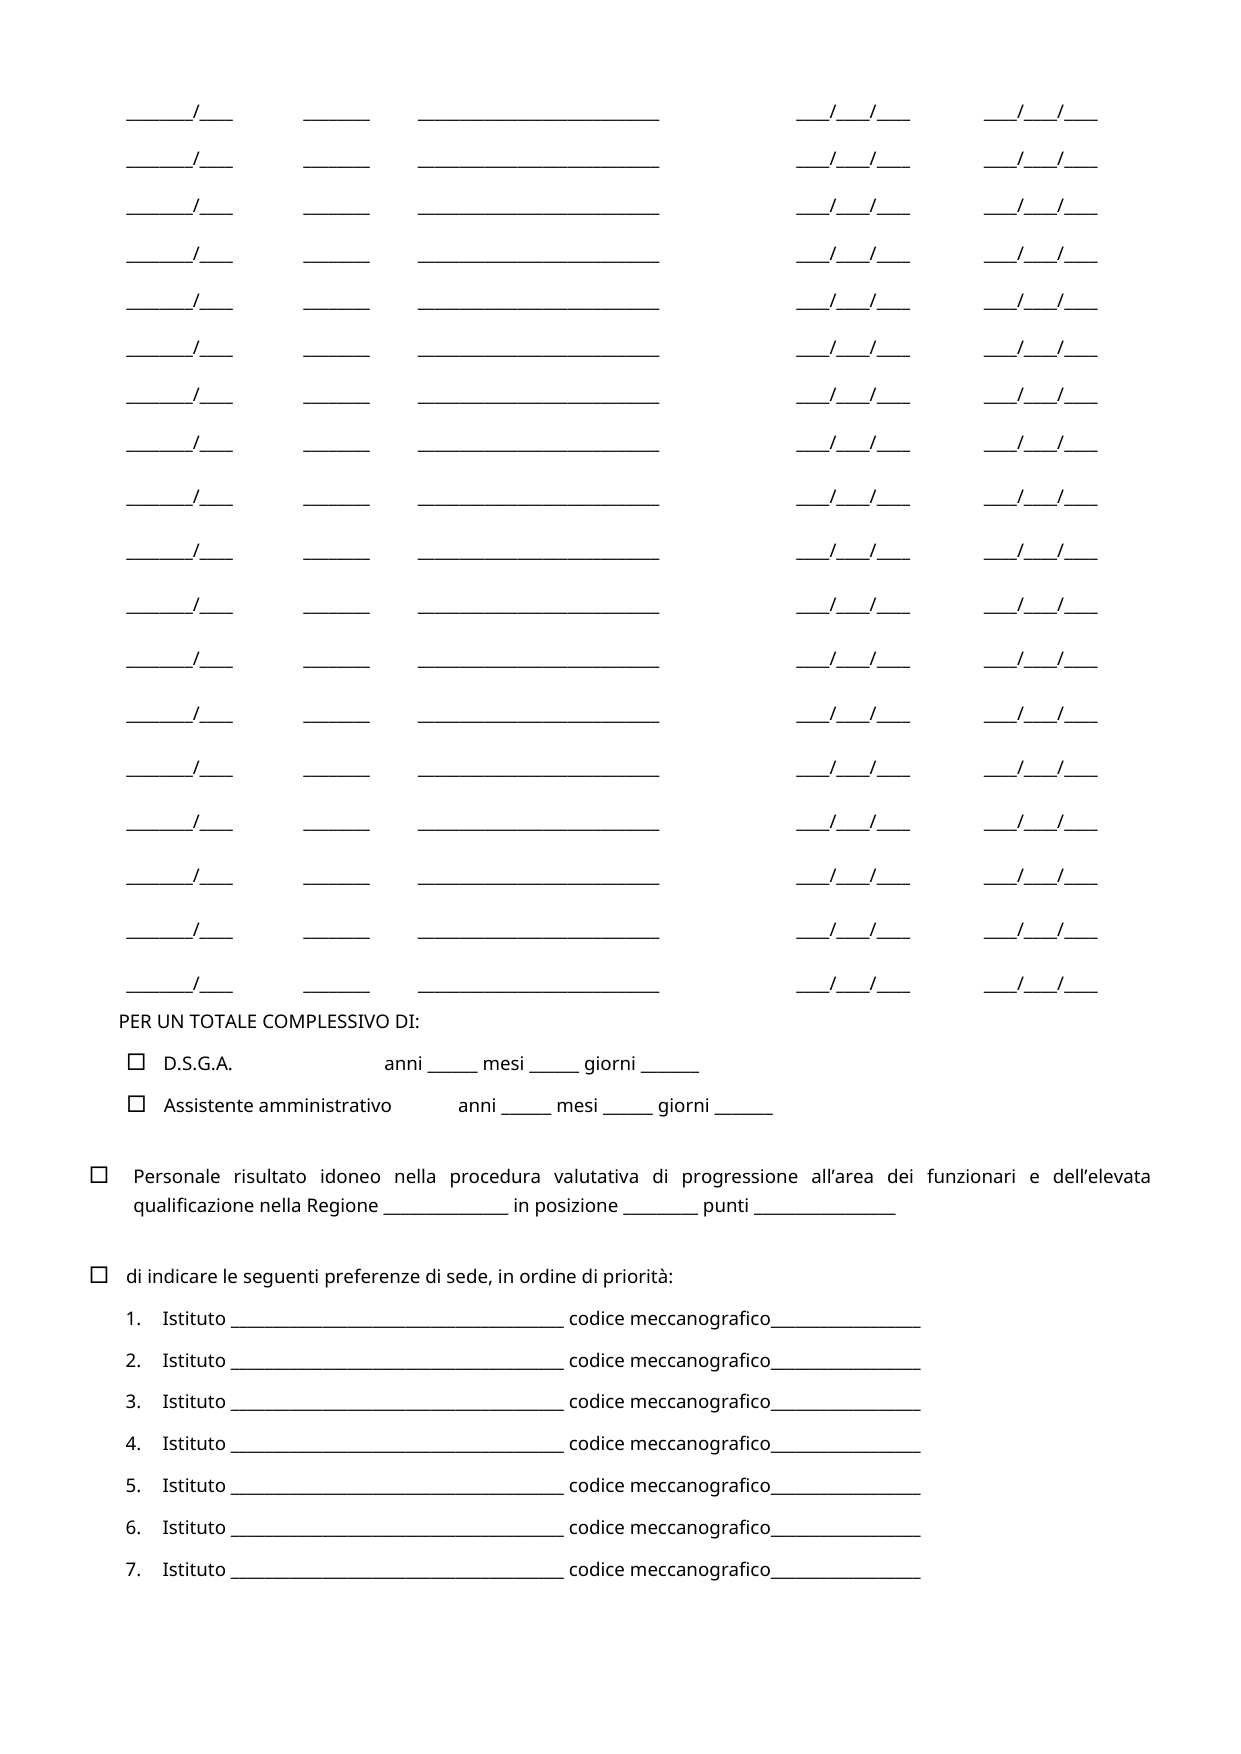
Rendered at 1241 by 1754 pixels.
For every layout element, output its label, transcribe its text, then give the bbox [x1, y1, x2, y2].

table_cell ____/____/____ [785, 738, 972, 792]
table_cell ____/____/____ [972, 955, 1160, 1009]
table_cell ____/____/____ [785, 792, 972, 846]
table_cell _____________________________ [406, 684, 785, 738]
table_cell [406, 136, 785, 183]
list Personale risultato idoneo nella procedura valutativa di progressione all’area dei funzionari e dell’elevata qualificazione nella Regione _______________ in posizione _________ punti _________________ [89, 1163, 1152, 1218]
table_cell ________/____ [115, 89, 292, 136]
table_cell ________ [292, 136, 406, 183]
text PER UN TOTALE COMPLESSIVO DI: [89, 1009, 1152, 1034]
table_cell _____________________________ [406, 630, 785, 684]
table_cell ____/____/____ [785, 846, 972, 900]
table_cell ____/____/____ [785, 684, 972, 738]
table_cell ____/____/____ [785, 136, 972, 183]
table_cell ________/____ [115, 684, 292, 738]
table_cell ____/____/____ [972, 630, 1160, 684]
table_cell ________/____ [115, 278, 292, 325]
table_cell _____________________________ [406, 278, 785, 325]
table_cell ________ [292, 89, 406, 136]
table_cell ____/____/____ [972, 467, 1160, 521]
table_cell _____________________________ [406, 183, 785, 231]
table_cell ____/____/____ [972, 231, 1160, 278]
table_cell ____/____/____ [785, 575, 972, 629]
table_cell ________ [292, 900, 406, 954]
table_cell ________ [292, 521, 406, 575]
table_cell ____/____/____ [785, 231, 972, 278]
table_cell ________ [292, 373, 406, 420]
list Istituto ________________________________________ codice meccanografico__________________ [125, 1389, 1152, 1414]
table_cell ________ [292, 278, 406, 325]
table_cell _____________________________ [406, 420, 785, 467]
table_cell ____/____/____ [972, 183, 1160, 231]
table_cell ____/____/____ [972, 521, 1160, 575]
table_cell ________/____ [115, 630, 292, 684]
list Istituto ________________________________________ codice meccanografico__________________ [125, 1431, 1152, 1456]
list Assistente amministrativo anni ______ mesi ______ giorni _______ [126, 1092, 1152, 1118]
list Istituto ________________________________________ codice meccanografico__________________ [125, 1472, 1152, 1498]
table_cell ________/____ [115, 521, 292, 575]
table_cell ____/____/____ [785, 955, 972, 1009]
table_cell ____/____/____ [785, 630, 972, 684]
table_cell ____/____/____ [972, 420, 1160, 467]
table_cell ________/____ [115, 373, 292, 420]
list Istituto ________________________________________ codice meccanografico__________________ [125, 1556, 1152, 1581]
list D.S.G.A. anni ______ mesi ______ giorni _______ [126, 1050, 1152, 1076]
table_cell ________/____ [115, 467, 292, 521]
table_cell ________ [292, 630, 406, 684]
table_cell _____________________________ [406, 231, 785, 278]
table_cell ________/____ [115, 325, 292, 372]
table_cell _____________________________ [406, 846, 785, 900]
list di indicare le seguenti preferenze di sede, in ordine di priorità: [89, 1263, 1152, 1289]
list Istituto ________________________________________ codice meccanografico__________________ [125, 1514, 1152, 1540]
table_cell _____________________________ [406, 955, 785, 1009]
table_cell ________ [292, 467, 406, 521]
table_cell _____________________________ [406, 575, 785, 629]
table_cell ____/____/____ [785, 278, 972, 325]
table_cell ____/____/____ [785, 89, 972, 136]
table_cell ____/____/____ [972, 136, 1160, 183]
table_cell ____/____/____ [972, 575, 1160, 629]
table_cell ________ [292, 738, 406, 792]
table_cell ____/____/____ [785, 325, 972, 372]
table_cell ________/____ [115, 900, 292, 954]
table_cell _____________________________ [406, 467, 785, 521]
list Istituto ________________________________________ codice meccanografico__________________ [125, 1347, 1152, 1373]
table_cell ____/____/____ [972, 373, 1160, 420]
table_cell ________/____ [115, 738, 292, 792]
table_cell ____/____/____ [972, 89, 1160, 136]
table_cell _____________________________ [406, 738, 785, 792]
table_cell ________/____ [115, 231, 292, 278]
table_cell ________ [292, 575, 406, 629]
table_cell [406, 89, 785, 136]
table_cell ____/____/____ [972, 792, 1160, 846]
table_cell ________ [292, 792, 406, 846]
table_cell ________/____ [115, 575, 292, 629]
table_cell _____________________________ [406, 900, 785, 954]
list Istituto ________________________________________ codice meccanografico__________________ [125, 1305, 1152, 1331]
table_cell ____/____/____ [785, 900, 972, 954]
table_cell _____________________________ [406, 373, 785, 420]
table_cell ________/____ [115, 955, 292, 1009]
table_cell _____________________________ [406, 792, 785, 846]
table_cell ________ [292, 846, 406, 900]
table_cell ________/____ [115, 846, 292, 900]
table_cell ____/____/____ [972, 278, 1160, 325]
table_cell ________ [292, 420, 406, 467]
table_cell ____/____/____ [785, 521, 972, 575]
table_cell ____/____/____ [972, 684, 1160, 738]
table_cell _____________________________ [406, 521, 785, 575]
table_cell ____/____/____ [972, 846, 1160, 900]
table_cell ____/____/____ [785, 467, 972, 521]
table_cell _____________________________ [406, 325, 785, 372]
table_cell ________ [292, 183, 406, 231]
table_cell ________/____ [115, 420, 292, 467]
table_cell ________ [292, 325, 406, 372]
table_cell ____/____/____ [972, 900, 1160, 954]
table_cell ________/____ [115, 136, 292, 183]
table_cell ____/____/____ [785, 183, 972, 231]
table_cell ____/____/____ [785, 373, 972, 420]
table_cell ________/____ [115, 183, 292, 231]
table_cell ________ [292, 955, 406, 1009]
table_cell ____/____/____ [972, 325, 1160, 372]
table_cell ________ [292, 684, 406, 738]
table_cell ____/____/____ [972, 738, 1160, 792]
table_cell ________/____ [115, 792, 292, 846]
table_cell ________ [292, 231, 406, 278]
table_cell ____/____/____ [785, 420, 972, 467]
